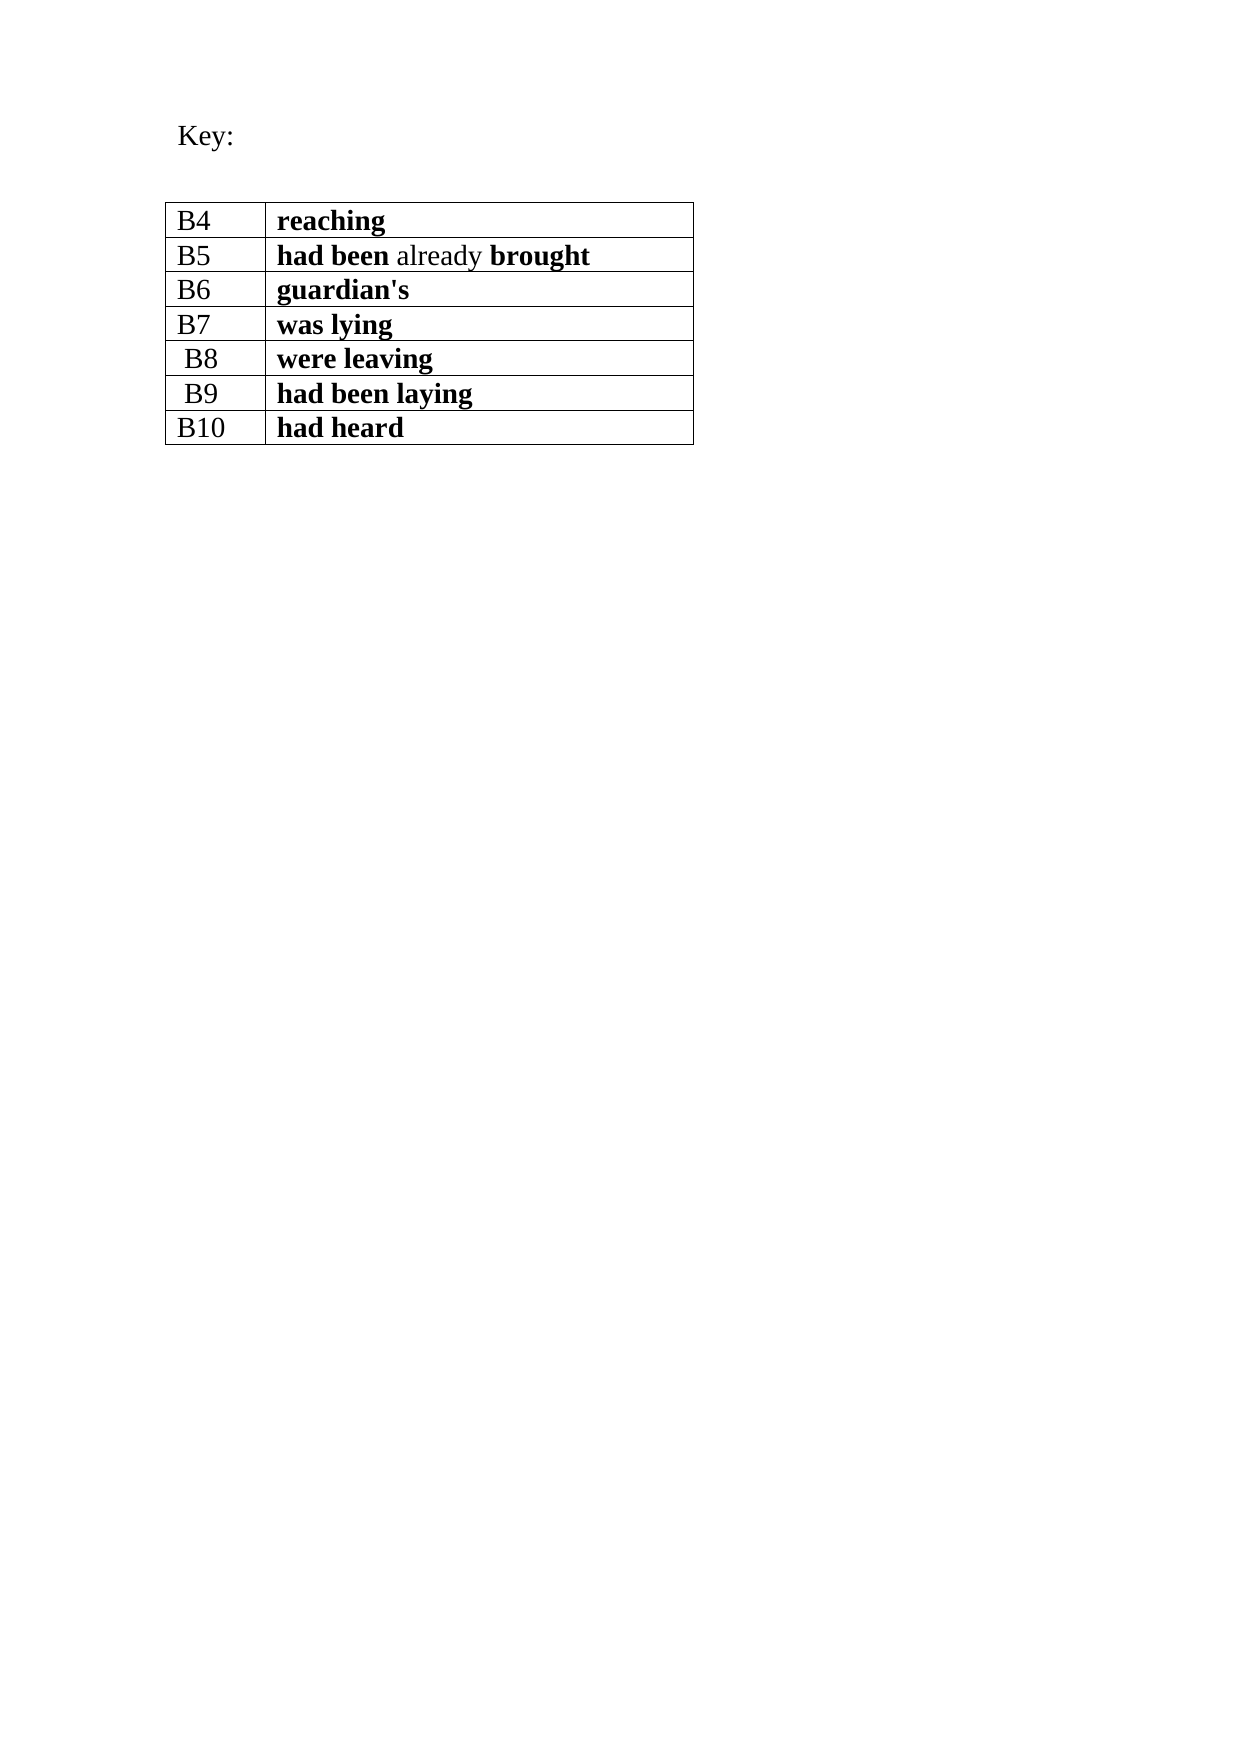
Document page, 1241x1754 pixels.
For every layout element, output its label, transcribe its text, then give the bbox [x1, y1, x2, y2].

table_cell were leaving [266, 341, 693, 375]
table_cell B5 [166, 238, 265, 271]
table_cell guardian's [266, 272, 693, 306]
table_header reaching [266, 203, 693, 237]
table_cell was lying [266, 307, 693, 340]
table_cell B8 [166, 341, 265, 375]
table_header B4 [166, 203, 265, 237]
table_cell had been laying [266, 376, 693, 409]
table_cell had been already brought [266, 238, 693, 271]
table_cell had heard [266, 411, 693, 444]
table_cell B7 [166, 307, 265, 340]
table_cell B10 [166, 411, 265, 444]
table_cell B9 [166, 376, 265, 409]
table_cell B6 [166, 272, 265, 306]
text Key: [177, 118, 1152, 152]
